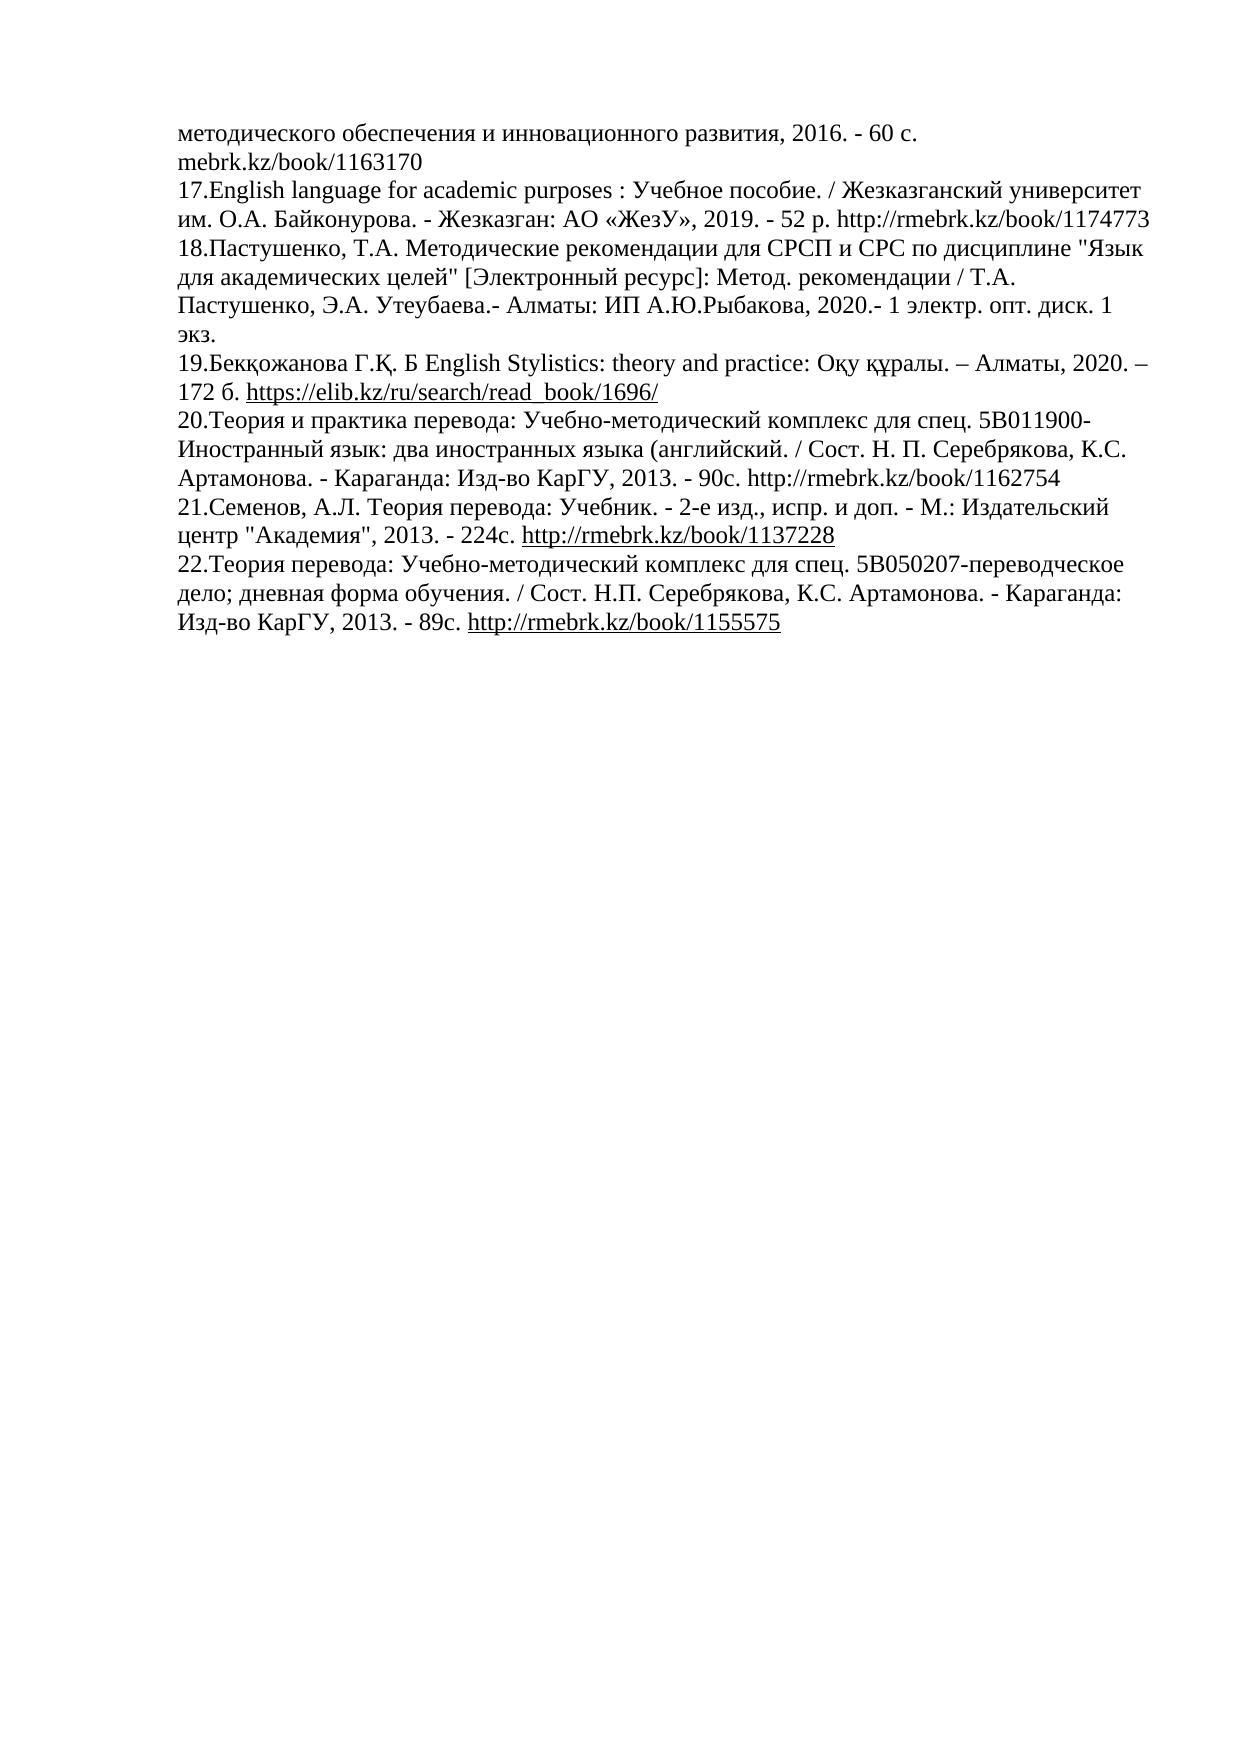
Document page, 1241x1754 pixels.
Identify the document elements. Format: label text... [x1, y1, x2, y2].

text 19.Бекқожанова Г.Қ. Б English Stylistics: theory and practice: Оқу құралы. – Алматы, 2020. – 172 б. https://elib.kz/ru/search/read_book/1696/ [177, 348, 1152, 406]
text 22.Теория перевода: Учебно-методический комплекс для спец. 5B050207-переводческое дело; дневная форма обучения. / Сост. Н.П. Серебрякова, К.С. Артамонова. - Караганда: Изд-во КарГУ, 2013. - 89c. http://rmebrk.kz/book/1155575 [177, 549, 1152, 636]
text 17.English language for academic purposes : Учебное пособие. / Жезказганский университет им. О.А. Байконурова. - Жезказган: АО «ЖезУ», 2019. - 52 p. http://rmebrk.kz/book/1174773 18.Пастушенко, Т.А. Методические рекомендации для СРСП и СРС по дисциплине "Язык для академических целей" [Электронный ресурс]: Метод. рекомендации / Т.А. Пастушенко, Э.А. Утеубаева.- Алматы: ИП А.Ю.Рыбакова, 2020.- 1 электр. опт. диск. 1 экз. [177, 176, 1152, 348]
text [177, 118, 1152, 176]
text 20.Теория и практика перевода: Учебно-методический комплекс для спец. 5В011900- Иностранный язык: два иностранных языка (английский. / Сост. Н. П. Серебрякова, К.С. Артамонова. - Караганда: Изд-во КарГУ, 2013. - 90c. http://rmebrk.kz/book/1162754 21.Семенов, А.Л. Теория перевода: Учебник. - 2-е изд., испр. и доп. - М.: Издательский центр "Академия", 2013. - 224c. http://rmebrk.kz/book/1137228 [177, 406, 1152, 549]
